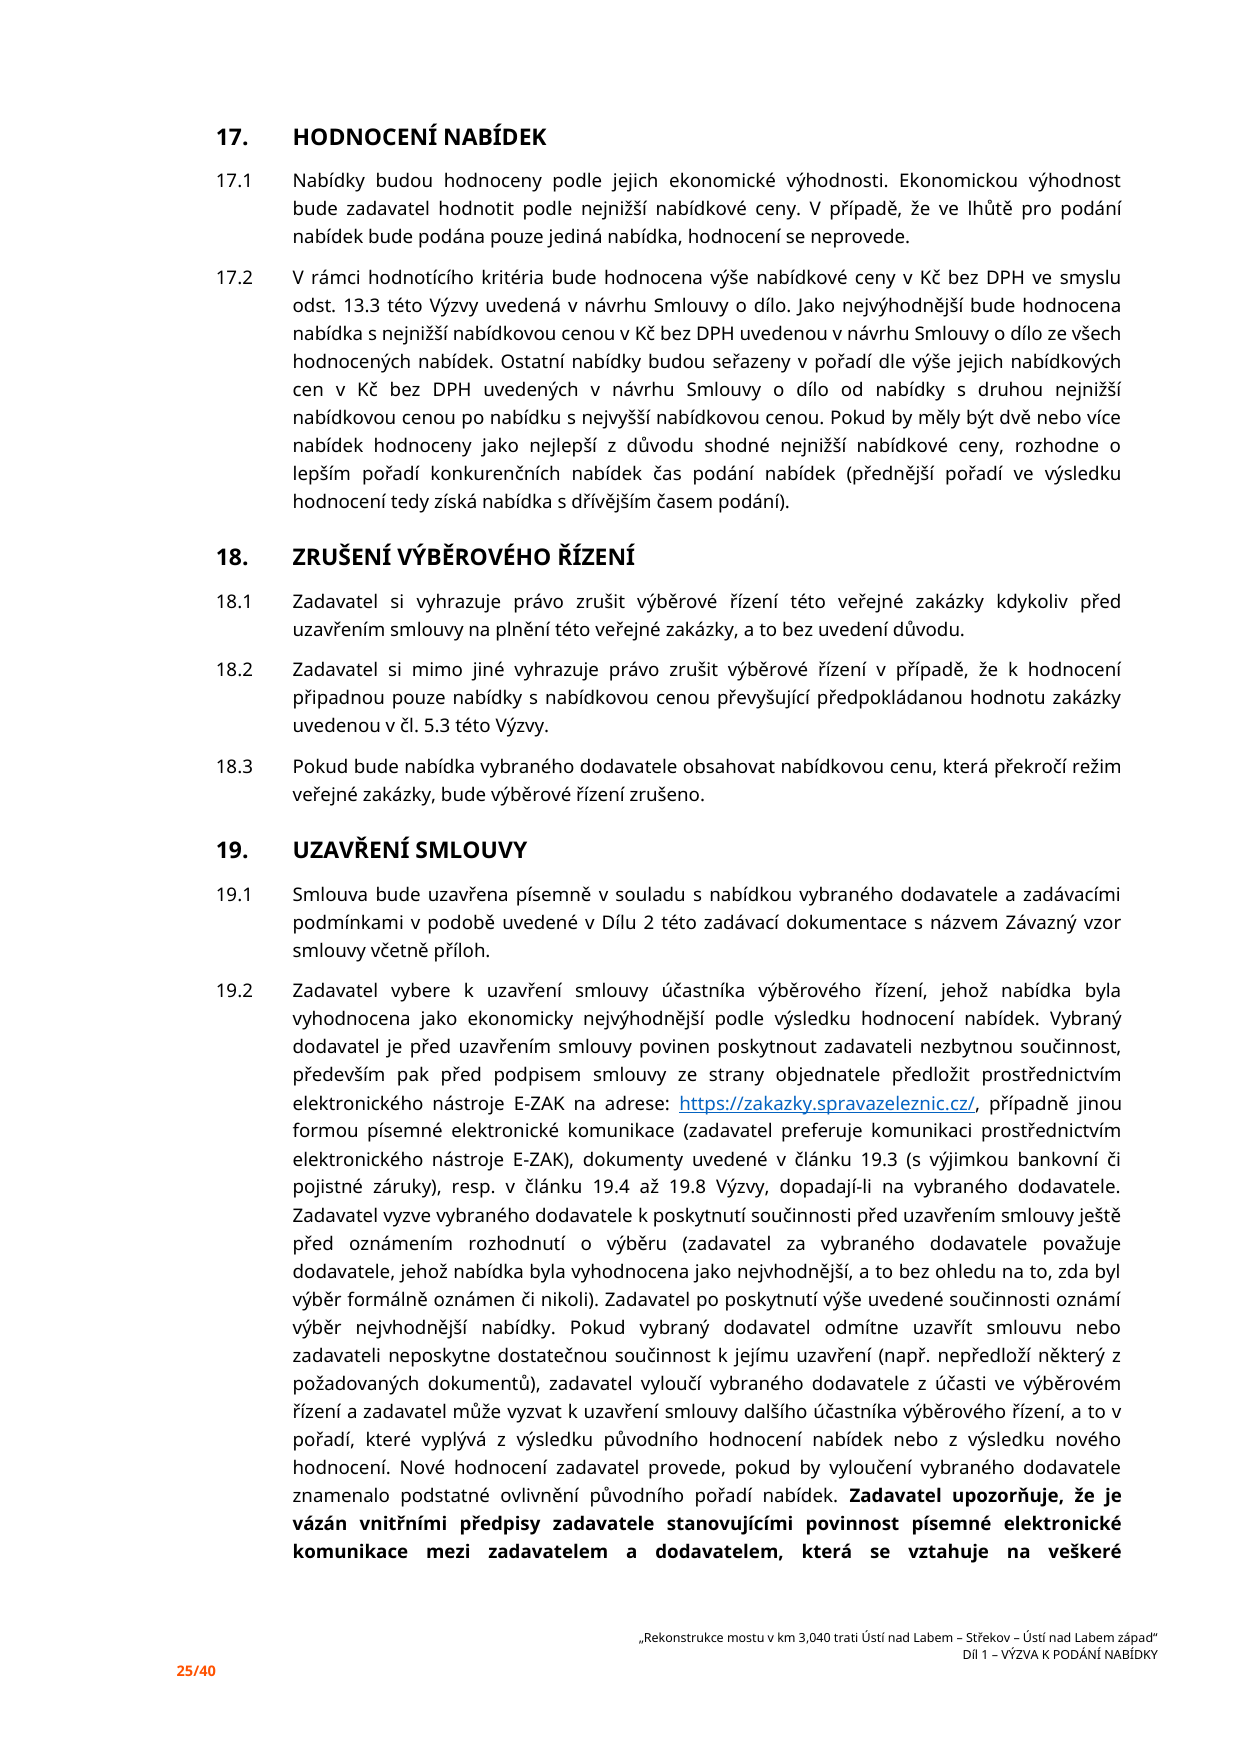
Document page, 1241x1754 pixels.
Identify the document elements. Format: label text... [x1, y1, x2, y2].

text Smlouva bude uzavřena písemně v souladu s nabídkou vybraného dodavatele a zadávacími podmínkami v podobě uvedené v Dílu 2 této zadávací dokumentace s názvem Závazný vzor smlouvy včetně příloh. [216, 881, 1122, 963]
text UZAVŘENÍ SMLOUVY [216, 834, 1122, 866]
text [216, 978, 1122, 1564]
text ZRUŠENÍ VÝBĚROVÉHO ŘÍZENÍ [216, 541, 1122, 572]
text Zadavatel si mimo jiné vyhrazuje právo zrušit výběrové řízení v případě, že k hodnocení připadnou pouze nabídky s nabídkovou cenou převyšující předpokládanou hodnotu zakázky uvedenou v čl. 5.3 této Výzvy. [216, 657, 1122, 738]
text Zadavatel si vyhrazuje právo zrušit výběrové řízení této veřejné zakázky kdykoliv před uzavřením smlouvy na plnění této veřejné zakázky, a to bez uvedení důvodu. [216, 588, 1122, 642]
text Pokud bude nabídka vybraného dodavatele obsahovat nabídkovou cenu, která překročí režim veřejné zakázky, bude výběrové řízení zrušeno. [216, 753, 1122, 807]
text V rámci hodnotícího kritéria bude hodnocena výše nabídkové ceny v Kč bez DPH ve smyslu odst. 13.3 této Výzvy uvedená v návrhu Smlouvy o dílo. Jako nejvýhodnější bude hodnocena nabídka s nejnižší nabídkovou cenou v Kč bez DPH uvedenou v návrhu Smlouvy o dílo ze všech hodnocených nabídek. Ostatní nabídky budou seřazeny v pořadí dle výše jejich nabídkových cen v Kč bez DPH uvedených v návrhu Smlouvy o dílo od nabídky s druhou nejnižší nabídkovou cenou po nabídku s nejvyšší nabídkovou cenou. Pokud by měly být dvě nebo více nabídek hodnoceny jako nejlepší z důvodu shodné nejnižší nabídkové ceny, rozhodne o lepším pořadí konkurenčních nabídek čas podání nabídek (přednější pořadí ve výsledku hodnocení tedy získá nabídka s dřívějším časem podání). [216, 264, 1122, 514]
text Nabídky budou hodnoceny podle jejich ekonomické výhodnosti. Ekonomickou výhodnost bude zadavatel hodnotit podle nejnižší nabídkové ceny. V případě, že ve lhůtě pro podání nabídek bude podána pouze jediná nabídka, hodnocení se neprovede. [216, 167, 1122, 249]
text HODNOCENÍ NABÍDEK [216, 121, 1122, 152]
